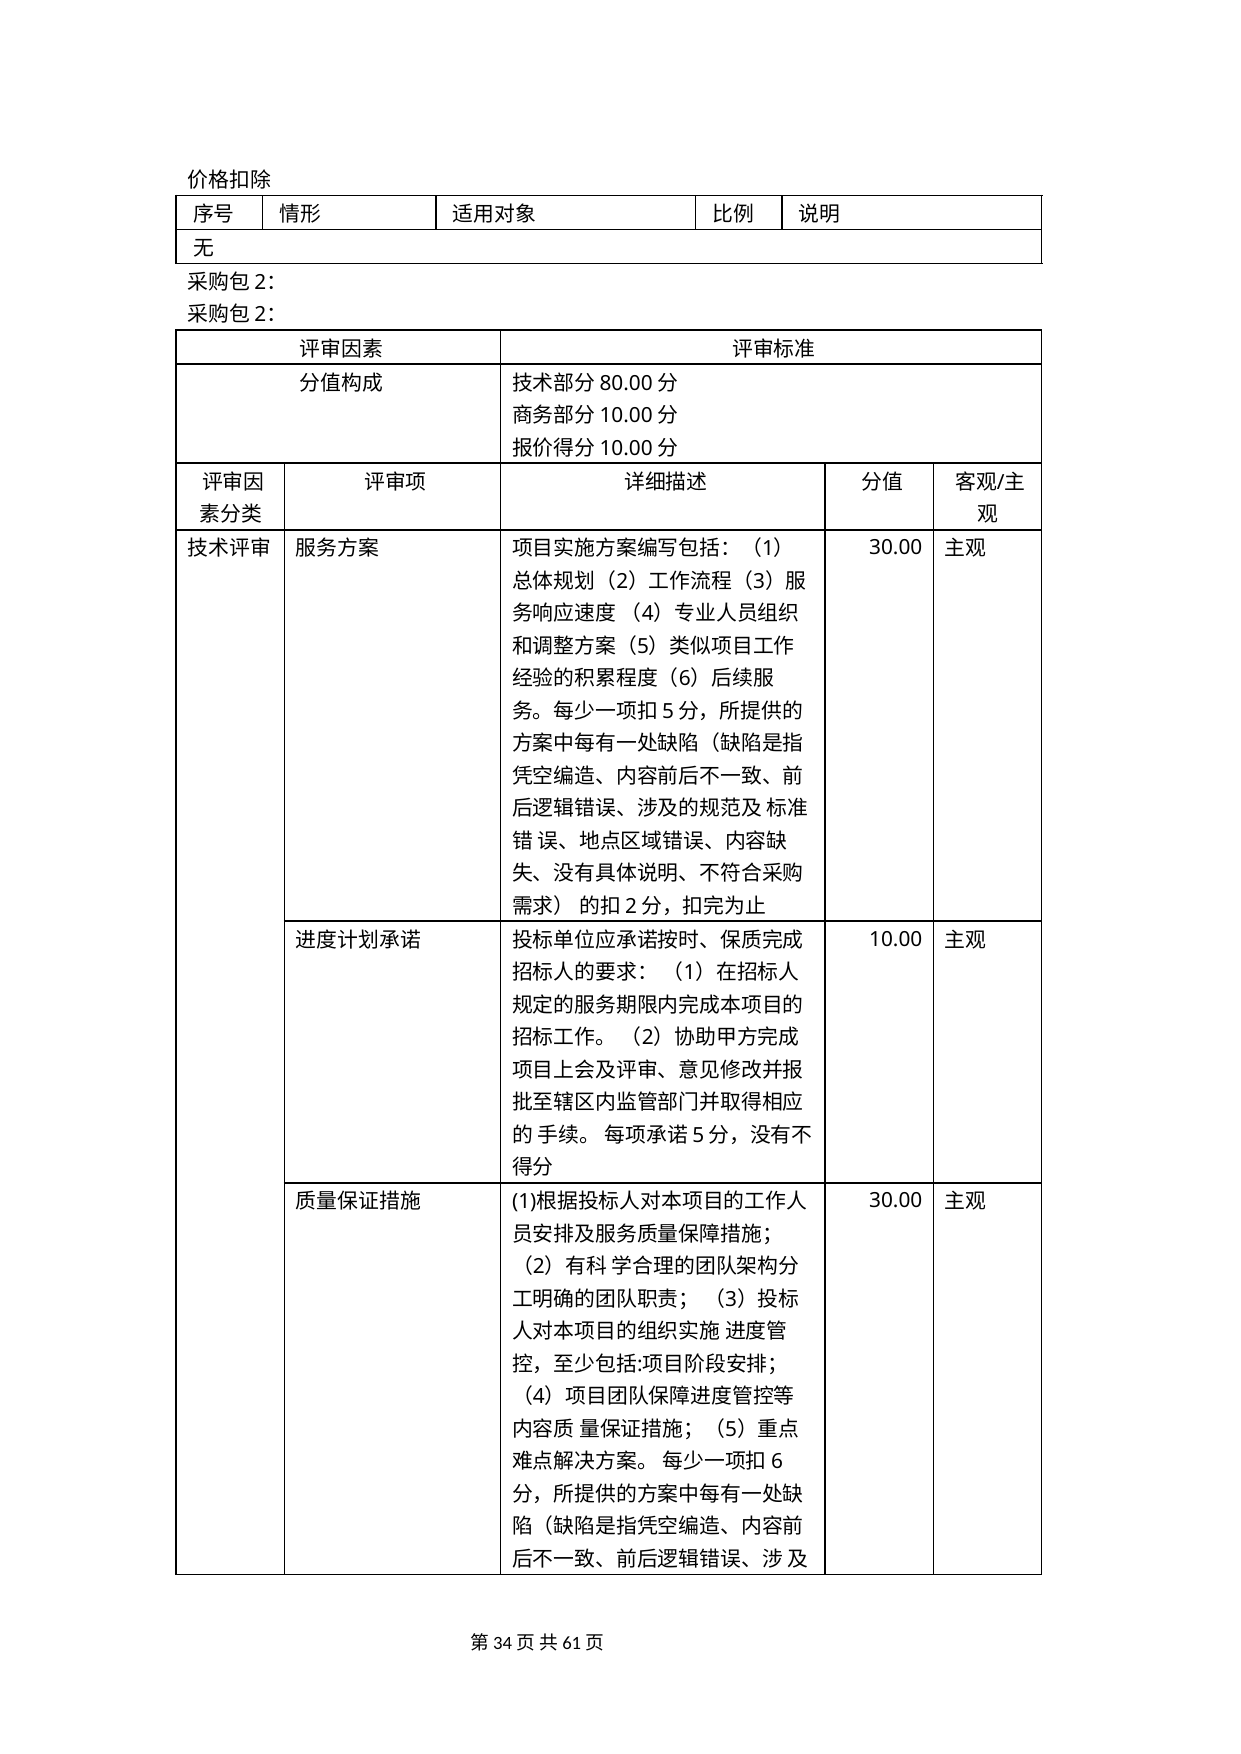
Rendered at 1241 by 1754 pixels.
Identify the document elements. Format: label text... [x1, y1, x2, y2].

table_cell 主观 [934, 922, 1041, 1182]
table_header 比例 [696, 196, 781, 228]
table_cell 主观 [934, 1184, 1041, 1573]
table_cell 评审因素分类 [177, 464, 284, 529]
table_cell 质量保证措施 [285, 1184, 500, 1573]
table_cell 30.00 [826, 531, 933, 920]
table_header 适用对象 [437, 196, 695, 228]
table_header 评审因素 [177, 331, 500, 363]
table_header 情形 [263, 196, 435, 228]
text 采购包2： [187, 264, 1053, 297]
table_cell 服务方案 [285, 531, 500, 920]
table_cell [501, 1184, 824, 1573]
table_cell 进度计划承诺 [285, 922, 500, 1182]
text 价格扣除 [187, 162, 1053, 194]
table_cell 主观 [934, 531, 1041, 920]
table_header 说明 [783, 196, 1041, 228]
table_cell 分值 [826, 464, 933, 529]
table_cell 30.00 [826, 1184, 933, 1573]
text 采购包2： [187, 297, 1053, 329]
table_cell 无 [177, 230, 1041, 263]
table_cell 10.00 [826, 922, 933, 1182]
table_cell 详细描述 [501, 464, 824, 529]
table_cell 评审项 [285, 464, 500, 529]
table_cell 技术评审 [177, 531, 284, 1573]
table_cell 技术部分80.00分 商务部分10.00分 报价得分10.00分 [501, 365, 1041, 462]
table_header 评审标准 [501, 331, 1041, 363]
table_cell 客观/主观 [934, 464, 1041, 529]
table_cell 项目实施方案编写包括：（1）总体规划（2）工作流程（3）服务响应速度 （4）专业人员组织和调整方案（5）类似项目工作经验的积累程度（6）后续服务。每少一项扣5分，所提供的方案中每有一处缺陷（缺陷是指凭空编造、内容前后不一致、前后逻辑错误、涉及的规范及 标准错 误、地点区域错误、内容缺失、没有具体说明、不符合采购需求） 的扣2分，扣完为止 [501, 531, 824, 920]
table_cell 分值构成 [177, 365, 500, 462]
table_header 序号 [177, 196, 262, 228]
table_cell 投标单位应承诺按时、保质完成招标人的要求： （1）在招标人规定的服务期限内完成本项目的招标工作。 （2）协助甲方完成项目上会及评审、意见修改并报批至辖区内监管部门并取得相应的 手续。 每项承诺5分，没有不得分 [501, 922, 824, 1182]
